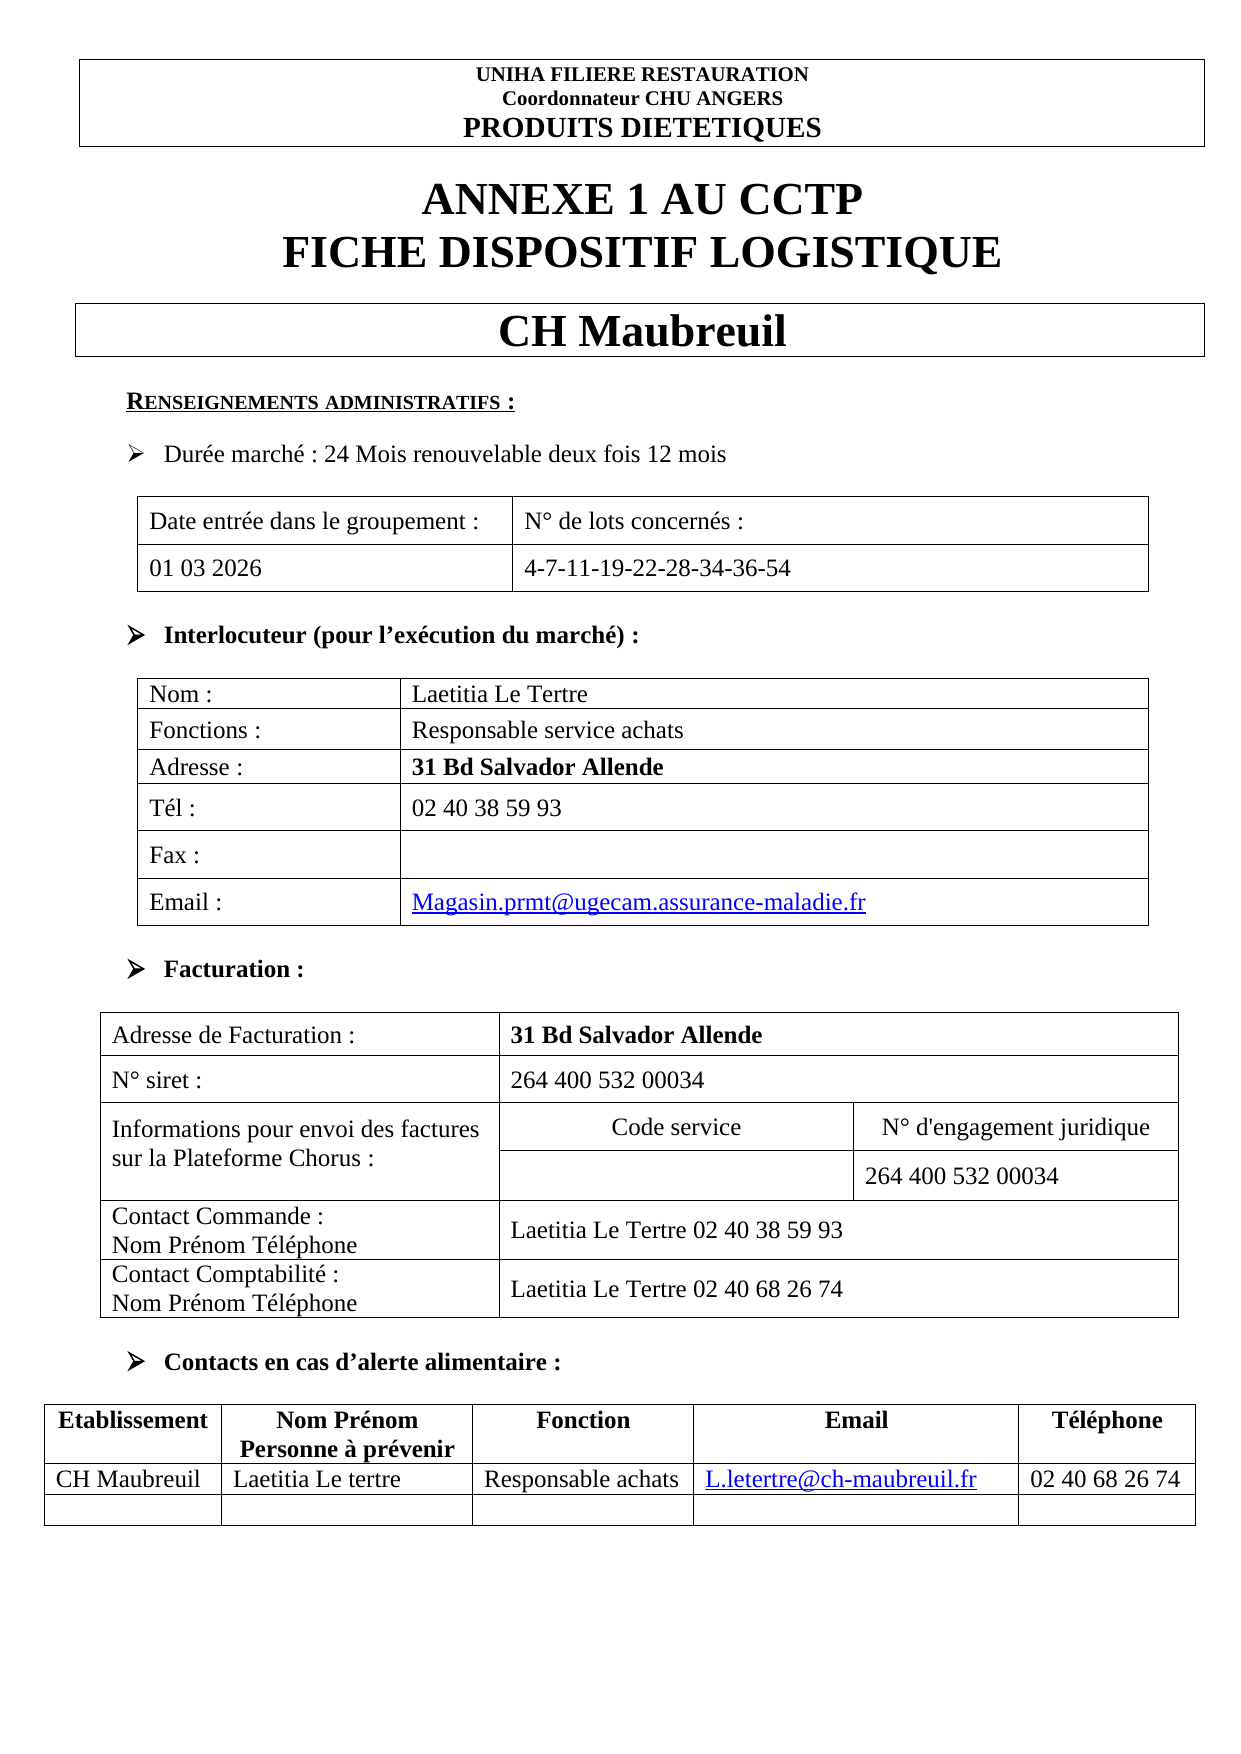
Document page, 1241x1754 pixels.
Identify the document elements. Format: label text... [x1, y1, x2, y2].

table_cell Code service [500, 1103, 853, 1149]
table_cell [401, 831, 1148, 877]
table_cell Laetitia Le tertre [222, 1464, 472, 1494]
table_cell N° siret : [101, 1056, 499, 1102]
table_cell [694, 1495, 1018, 1525]
table_cell 31 Bd Salvador Allende [401, 750, 1148, 783]
table_cell 02 40 38 59 93 [401, 784, 1148, 830]
table_header 31 Bd Salvador Allende [500, 1013, 1178, 1055]
text FICHE DISPOSITIF LOGISTIQUE [89, 225, 1196, 277]
table_cell Email : [138, 879, 400, 925]
table_cell Adresse : [138, 750, 400, 783]
text Coordonnateur CHU ANGERS [89, 86, 1196, 107]
text PRODUITS DIETETIQUES [80, 107, 1204, 146]
table_header Nom Prénom Personne à prévenir [222, 1405, 472, 1463]
table_cell Tél : [138, 784, 400, 830]
table_header N° de lots concernés : [513, 497, 1148, 543]
table_cell 264 400 532 00034 [854, 1151, 1178, 1200]
table_header Adresse de Facturation : [101, 1013, 499, 1055]
text ANNEXE 1 AU CCTP [89, 172, 1196, 225]
table_header Fonction [473, 1405, 693, 1463]
list Durée marché : 24 Mois renouvelable deux fois 12 mois [126, 439, 1196, 467]
text CH Maubreuil [76, 304, 1204, 356]
table_cell [45, 1495, 221, 1525]
table_header Date entrée dans le groupement : [138, 497, 512, 543]
table_cell [500, 1151, 853, 1200]
list Facturation : [126, 954, 1196, 983]
table_cell Laetitia Le Tertre 02 40 68 26 74 [500, 1260, 1178, 1317]
table_cell L.letertre@ch-maubreuil.fr [694, 1464, 1018, 1494]
table_cell Fonctions : [138, 709, 400, 749]
table_cell Laetitia Le Tertre 02 40 38 59 93 [500, 1201, 1178, 1258]
table_cell [1019, 1495, 1195, 1525]
table_cell N° d'engagement juridique [854, 1103, 1178, 1149]
table_cell Contact Commande : Nom Prénom Téléphone [101, 1201, 499, 1258]
table_header Téléphone [1019, 1405, 1195, 1463]
table_cell 02 40 68 26 74 [1019, 1464, 1195, 1494]
text UNIHA FILIERE RESTAURATION [80, 60, 1204, 86]
table_header Nom : [138, 679, 400, 708]
table_cell Responsable achats [473, 1464, 693, 1494]
text Renseignements administratifs : [32, 386, 1196, 415]
table_cell CH Maubreuil [45, 1464, 221, 1494]
table_header Etablissement [45, 1405, 221, 1463]
table_header Laetitia Le Tertre [401, 679, 1148, 708]
table_cell 01 03 2026 [138, 545, 512, 591]
table_cell Contact Comptabilité : Nom Prénom Téléphone [101, 1260, 499, 1317]
table_cell Fax : [138, 831, 400, 877]
list Contacts en cas d’alerte alimentaire : [126, 1347, 1196, 1376]
table_cell Responsable service achats [401, 709, 1148, 749]
table_cell Informations pour envoi des factures sur la Plateforme Chorus : [101, 1103, 499, 1200]
table_cell 4-7-11-19-22-28-34-36-54 [513, 545, 1148, 591]
table_header Email [694, 1405, 1018, 1463]
table_cell [222, 1495, 472, 1525]
table_cell Magasin.prmt@ugecam.assurance-maladie.fr [401, 879, 1148, 925]
table_cell [473, 1495, 693, 1525]
list Interlocuteur (pour l’exécution du marché) : [126, 621, 1196, 649]
table_cell 264 400 532 00034 [500, 1056, 1178, 1102]
